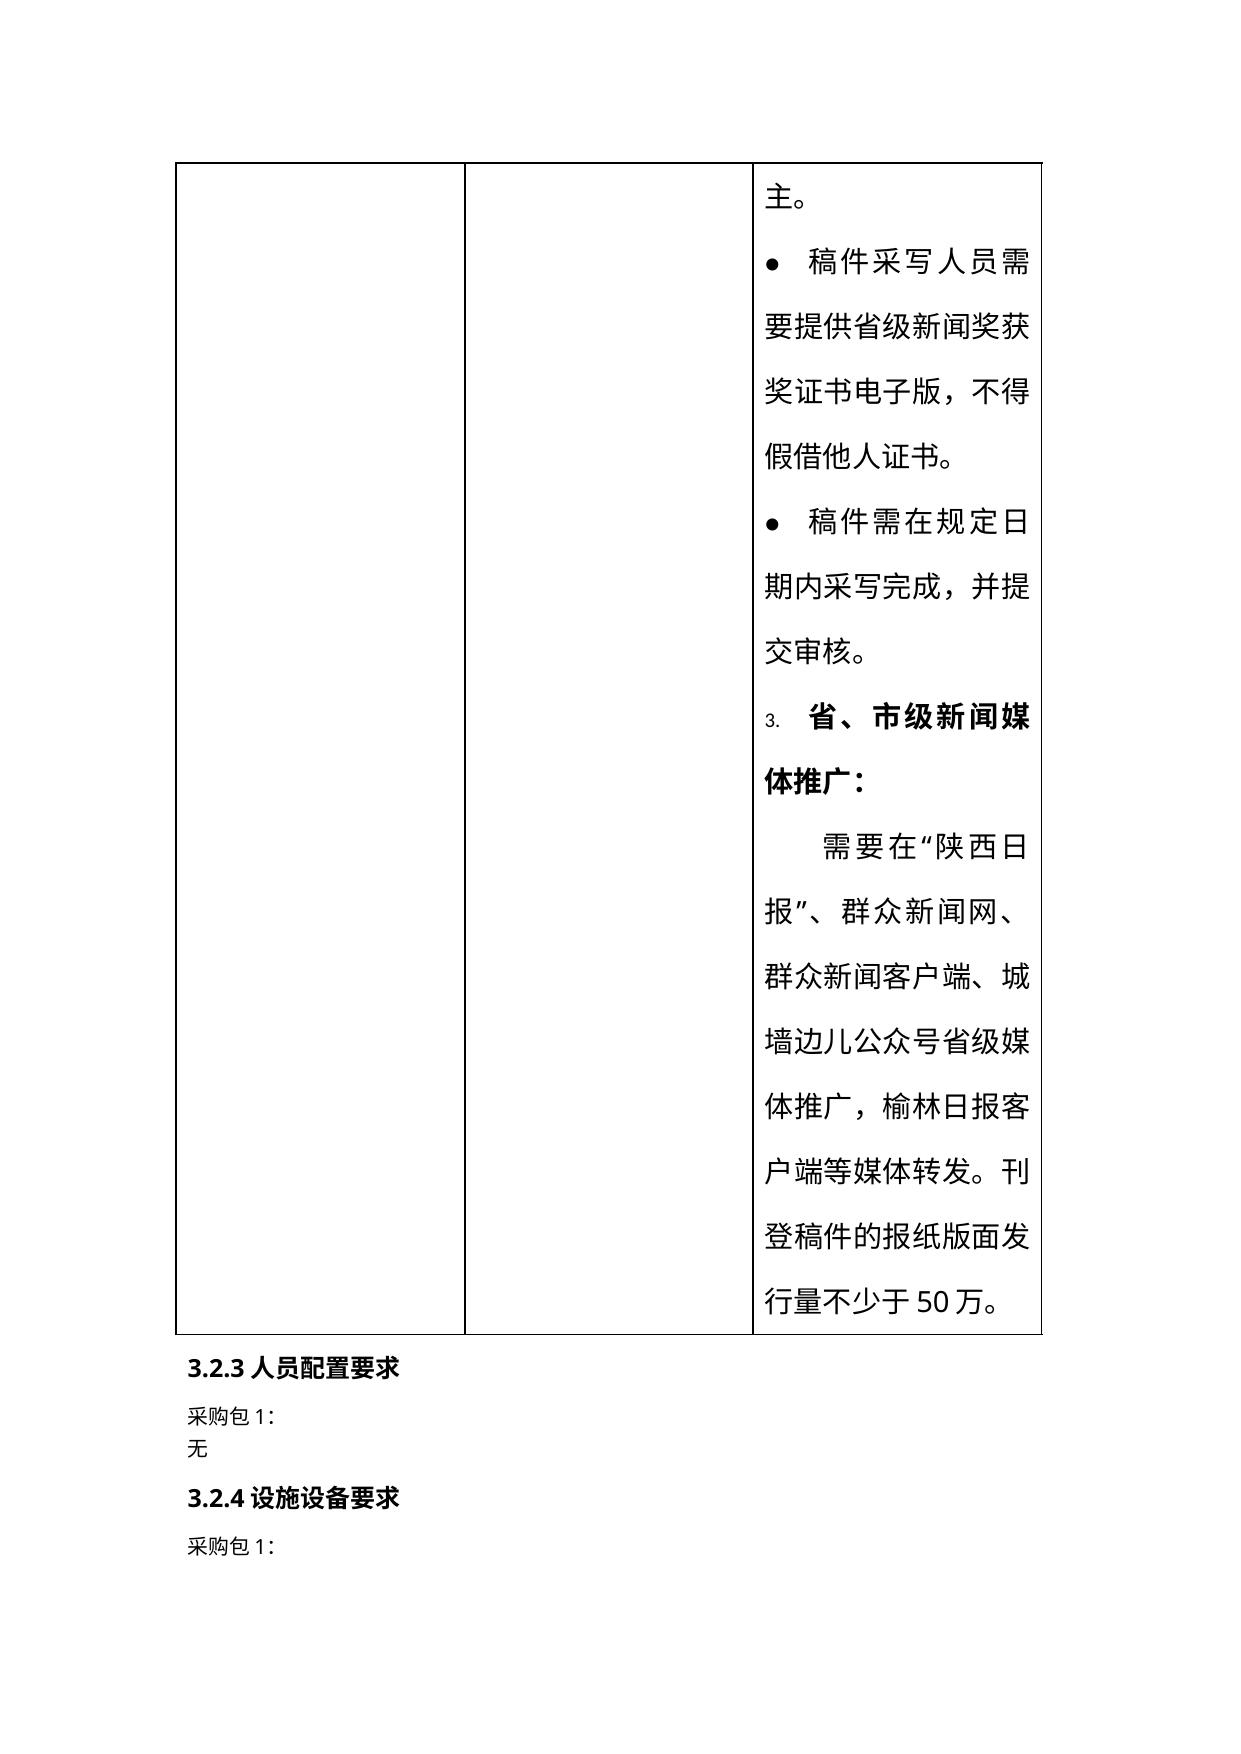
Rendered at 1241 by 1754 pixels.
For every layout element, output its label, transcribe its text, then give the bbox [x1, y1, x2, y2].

table_cell ★ [466, 164, 752, 1333]
text 3.2.4设施设备要求 [187, 1465, 1053, 1530]
text 采购包1： [187, 1400, 1053, 1433]
text 采购包1： [187, 1530, 1053, 1563]
text 无 [187, 1433, 1053, 1465]
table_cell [754, 164, 1041, 1333]
text 3.2.3人员配置要求 [187, 1335, 1053, 1400]
table_cell 1 [177, 164, 464, 1333]
